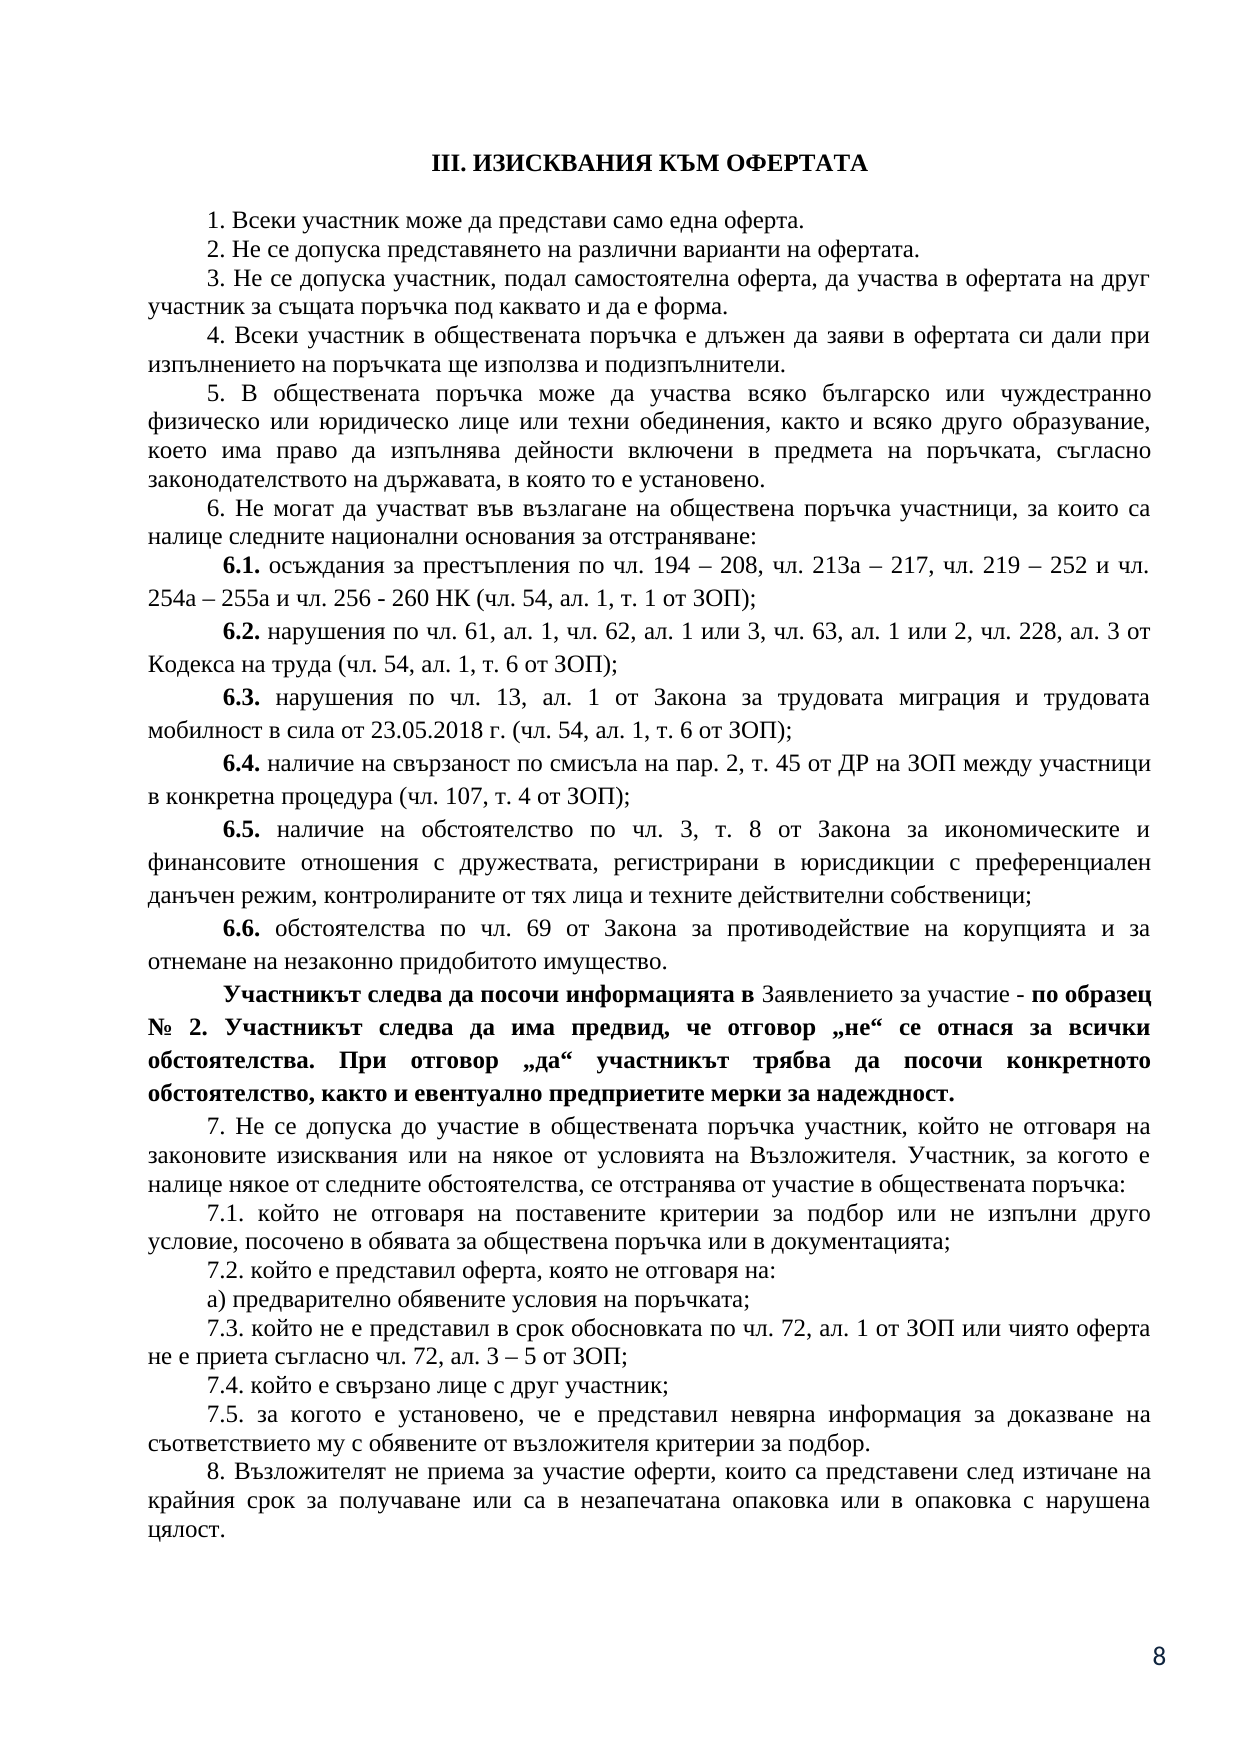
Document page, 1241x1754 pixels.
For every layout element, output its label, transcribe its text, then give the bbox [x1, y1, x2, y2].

text 3. Не се допуска участник, подал самостоятелна оферта, да участва в офертата на друг участник за същата поръчка под каквато и да е форма. [148, 263, 1152, 320]
text 4. Всеки участник в обществената поръчка е длъжен да заяви в офертата си дали при изпълнението на поръчката ще използва и подизпълнители. [148, 320, 1152, 378]
text 6.4. наличие на свързаност по смисъла на пар. 2, т. 45 от ДР на ЗОП между участници в конкретна процедура (чл. 107, т. 4 от ЗОП); [148, 748, 1152, 810]
text 6.6. обстоятелства по чл. 69 от Закона за противодействие на корупцията и за отнемане на незаконно придобитото имущество. [148, 913, 1152, 975]
text ІІІ. ИЗИСКВАНИЯ КЪМ ОФЕРТАТА [148, 148, 1152, 176]
text 7.2. който е представил оферта, която не отговаря на: [148, 1255, 1152, 1284]
text 7.5. за когото е установено, че е представил невярна информация за доказване на съответствието му с обявените от възложителя критерии за подбор. [148, 1399, 1152, 1456]
text 2. Не се допуска представянето на различни варианти на офертата. [148, 234, 1152, 263]
text 6.1. осъждания за престъпления по чл. 194 – 208, чл. 213а – 217, чл. 219 – 252 и чл. 254а – 255а и чл. 256 - 260 НК (чл. 54, ал. 1, т. 1 от ЗОП); [148, 550, 1152, 612]
text 6.2. нарушения по чл. 61, ал. 1, чл. 62, ал. 1 или 3, чл. 63, ал. 1 или 2, чл. 228, ал. 3 от Кодекса на труда (чл. 54, ал. 1, т. 6 от ЗОП); [148, 616, 1152, 678]
text 7.1. който не отговаря на поставените критерии за подбор или не изпълни друго условие, посочено в обявата за обществена поръчка или в документацията; [148, 1198, 1152, 1255]
text 7.3. който не е представил в срок обосновката по чл. 72, ал. 1 от ЗОП или чиято оферта не е приета съгласно чл. 72, ал. 3 – 5 от ЗОП; [148, 1313, 1152, 1370]
text 5. В обществената поръчка може да участва всяко българско или чуждестранно физическо или юридическо лице или техни обединения, както и всяко друго образувание, което има право да изпълнява дейности включени в предмета на поръчката, съгласно законодателството на държавата, в която то е установено. [148, 378, 1152, 493]
text 6.5. наличие на обстоятелство по чл. 3, т. 8 от Закона за икономическите и финансовите отношения с дружествата, регистрирани в юрисдикции с преференциален данъчен режим, контролираните от тях лица и техните действителни собственици; [148, 814, 1152, 909]
text 6. Не могат да участват във възлагане на обществена поръчка участници, за които са налице следните национални основания за отстраняване: [148, 493, 1152, 550]
text 6.3. нарушения по чл. 13, ал. 1 от Закона за трудовата миграция и трудовата мобилност в сила от 23.05.2018 г. (чл. 54, ал. 1, т. 6 от ЗОП); [148, 682, 1152, 744]
text 7.4. който е свързано лице с друг участник; [148, 1370, 1152, 1399]
text а) предварително обявените условия на поръчката; [148, 1284, 1152, 1313]
text 7. Не се допуска до участие в обществената поръчка участник, който не отговаря на законовите изисквания или на някое от условията на Възложителя. Участник, за когото е налице някое от следните обстоятелства, се отстранява от участие в обществената поръчка: [148, 1111, 1152, 1198]
text 1. Всеки участник може да представи само една оферта. [148, 205, 1152, 234]
text 8. Възложителят не приема за участие оферти, които са представени след изтичане на крайния срок за получаване или са в незапечатана опаковка или в опаковка с нарушена цялост. [148, 1456, 1152, 1543]
text Участникът следва да посочи информацията в Заявлението за участие - по образец № 2. Участникът следва да има предвид, че отговор „не“ се отнася за всички обстоятелства. При отговор „да“ участникът трябва да посочи конкретното обстоятелство, както и евентуално предприетите мерки за надеждност. [148, 979, 1152, 1107]
